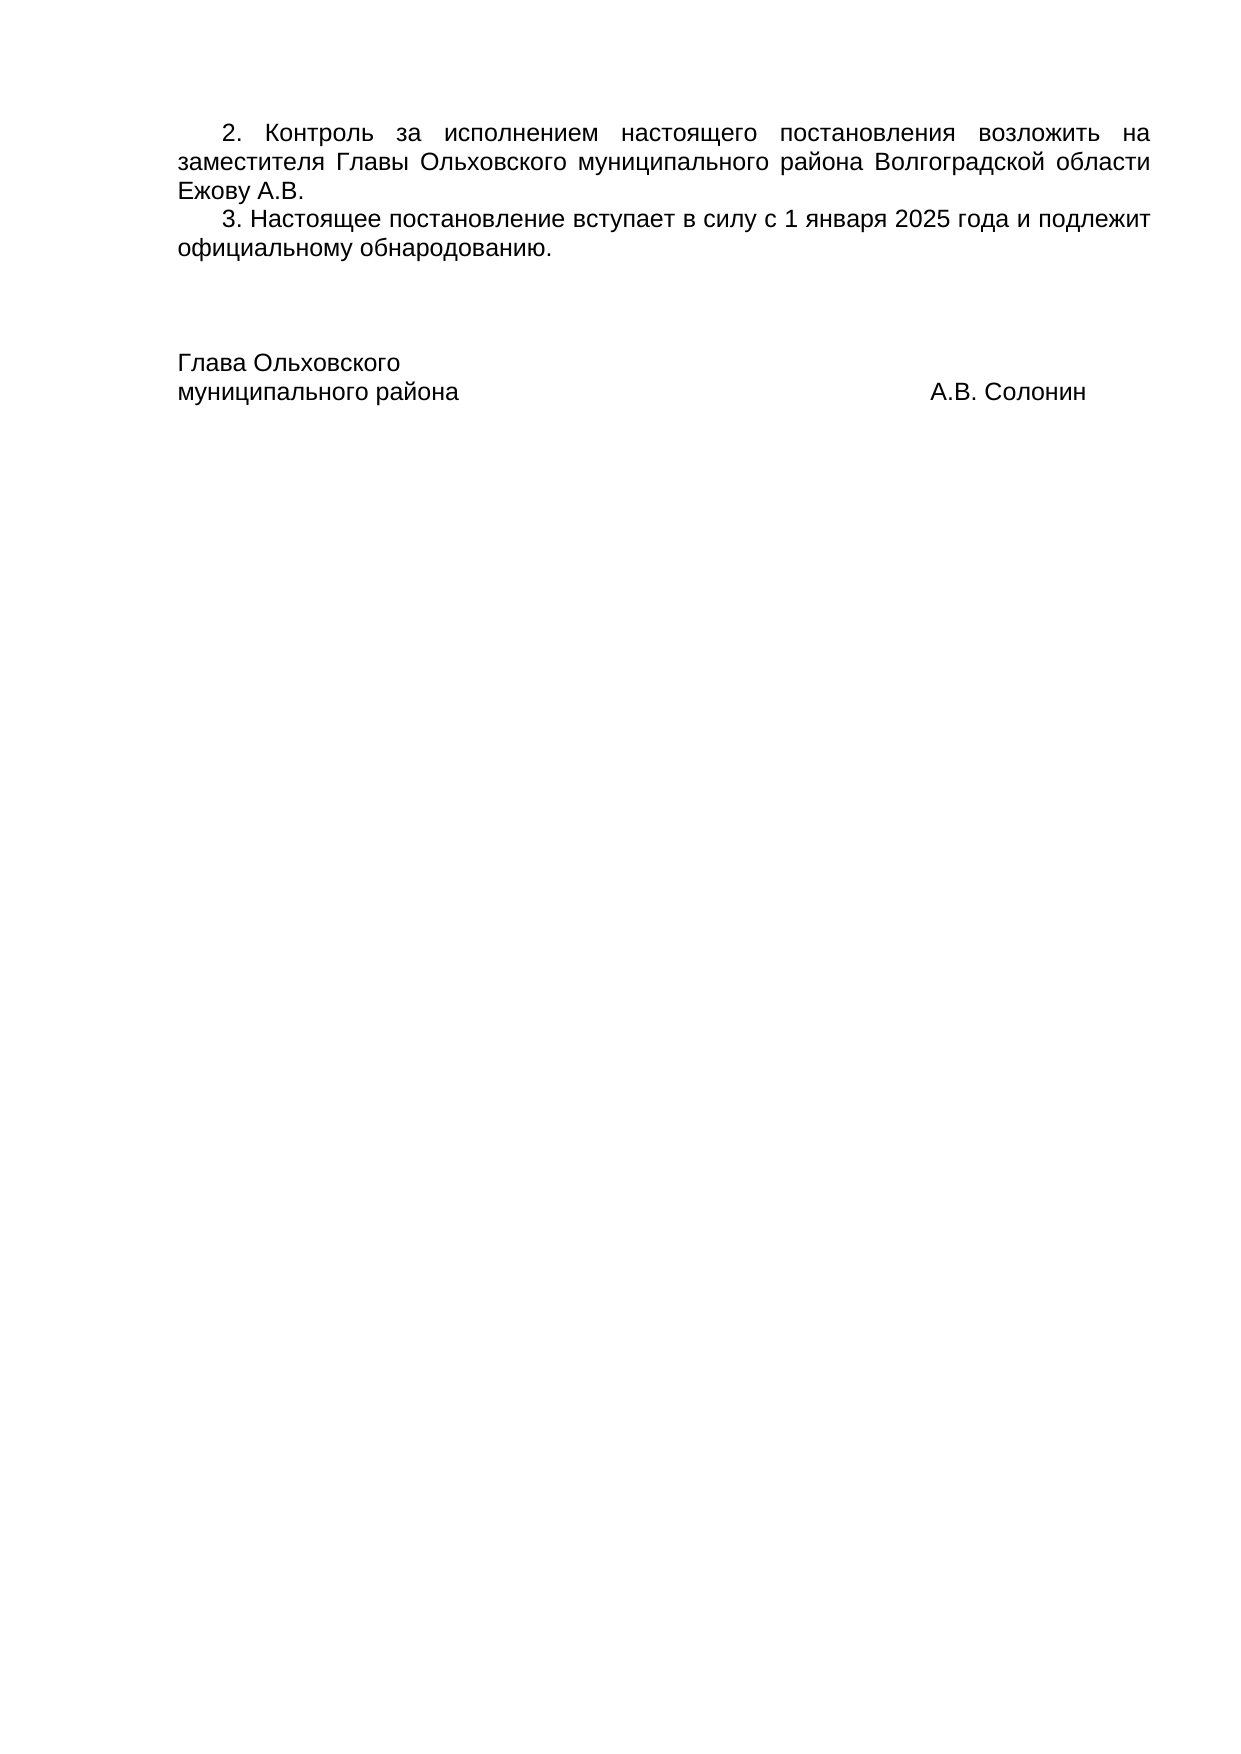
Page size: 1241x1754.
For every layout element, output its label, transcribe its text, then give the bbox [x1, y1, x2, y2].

text муниципального района А.В. Солонин [177, 377, 1152, 406]
text 3. Настоящее постановление вступает в силу с 1 января 2025 года и подлежит официальному обнародованию. [177, 204, 1152, 262]
text Глава Ольховского [177, 348, 1152, 377]
text 2. Контроль за исполнением настоящего постановления возложить на заместителя Главы Ольховского муниципального района Волгоградской области Ежову А.В. [177, 118, 1152, 204]
